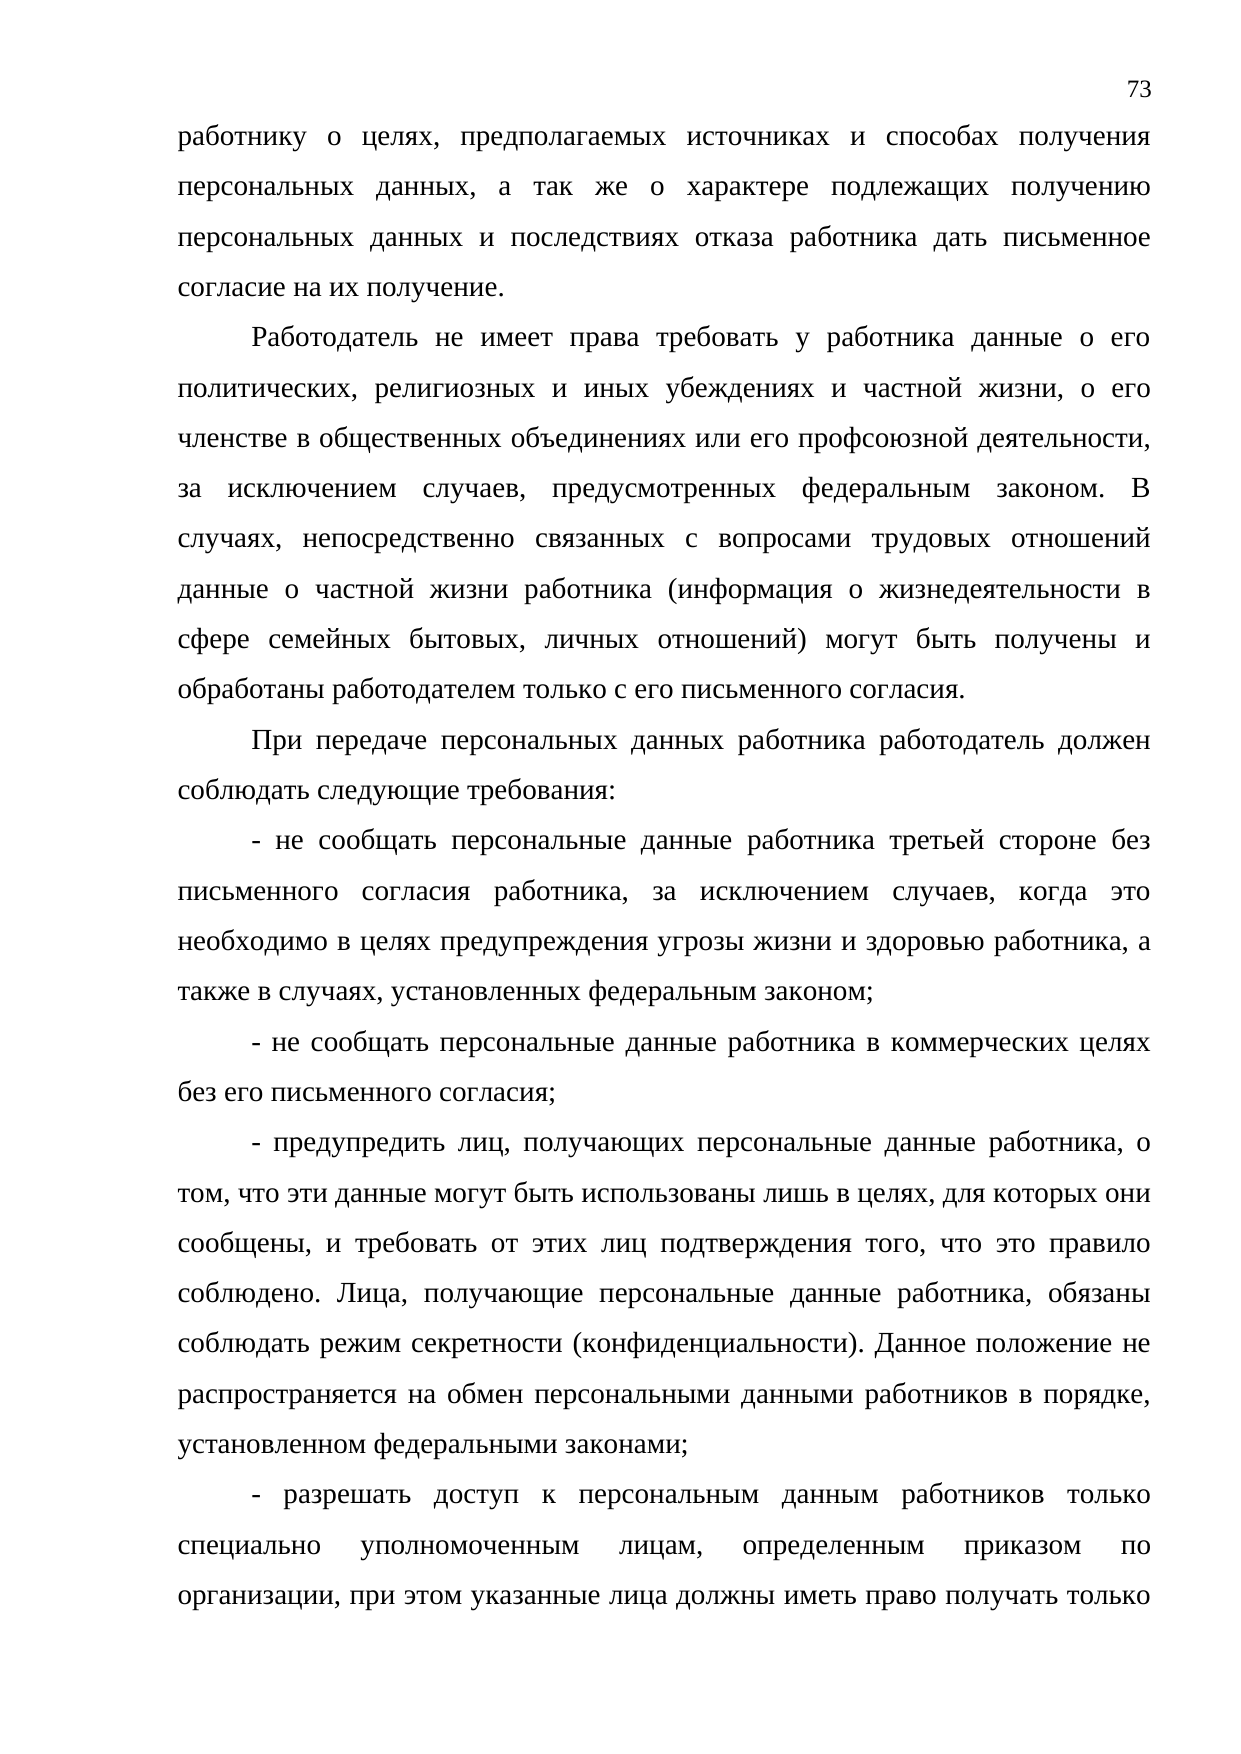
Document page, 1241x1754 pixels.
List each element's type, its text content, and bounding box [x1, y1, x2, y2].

text Работодатель не имеет права требовать у работника данные о его политических, религиозных и иных убеждениях и частной жизни, о его членстве в общественных объединениях или его профсоюзной деятельности, за исключением случаев, предусмотренных федеральным законом. В случаях, непосредственно связанных с вопросами трудовых отношений данные о частной жизни работника (информация о жизнедеятельности в сфере семейных бытовых, личных отношений) могут быть получены и обработаны работодателем только с его письменного согласия. [177, 319, 1152, 705]
text - не сообщать персональные данные работника третьей стороне без письменного согласия работника, за исключением случаев, когда это необходимо в целях предупреждения угрозы жизни и здоровью работника, а также в случаях, установленных федеральным законом; [177, 822, 1152, 1007]
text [177, 1477, 1152, 1611]
text - не сообщать персональные данные работника в коммерческих целях без его письменного согласия; [177, 1024, 1152, 1108]
text - предупредить лиц, получающих персональные данные работника, о том, что эти данные могут быть использованы лишь в целях, для которых они сообщены, и требовать от этих лиц подтверждения того, что это правило соблюдено. Лица, получающие персональные данные работника, обязаны соблюдать режим секретности (конфиденциальности). Данное положение не распространяется на обмен персональными данными работников в порядке, установленном федеральными законами; [177, 1124, 1152, 1460]
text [177, 118, 1152, 303]
text При передаче персональных данных работника работодатель должен соблюдать следующие требования: [177, 722, 1152, 806]
